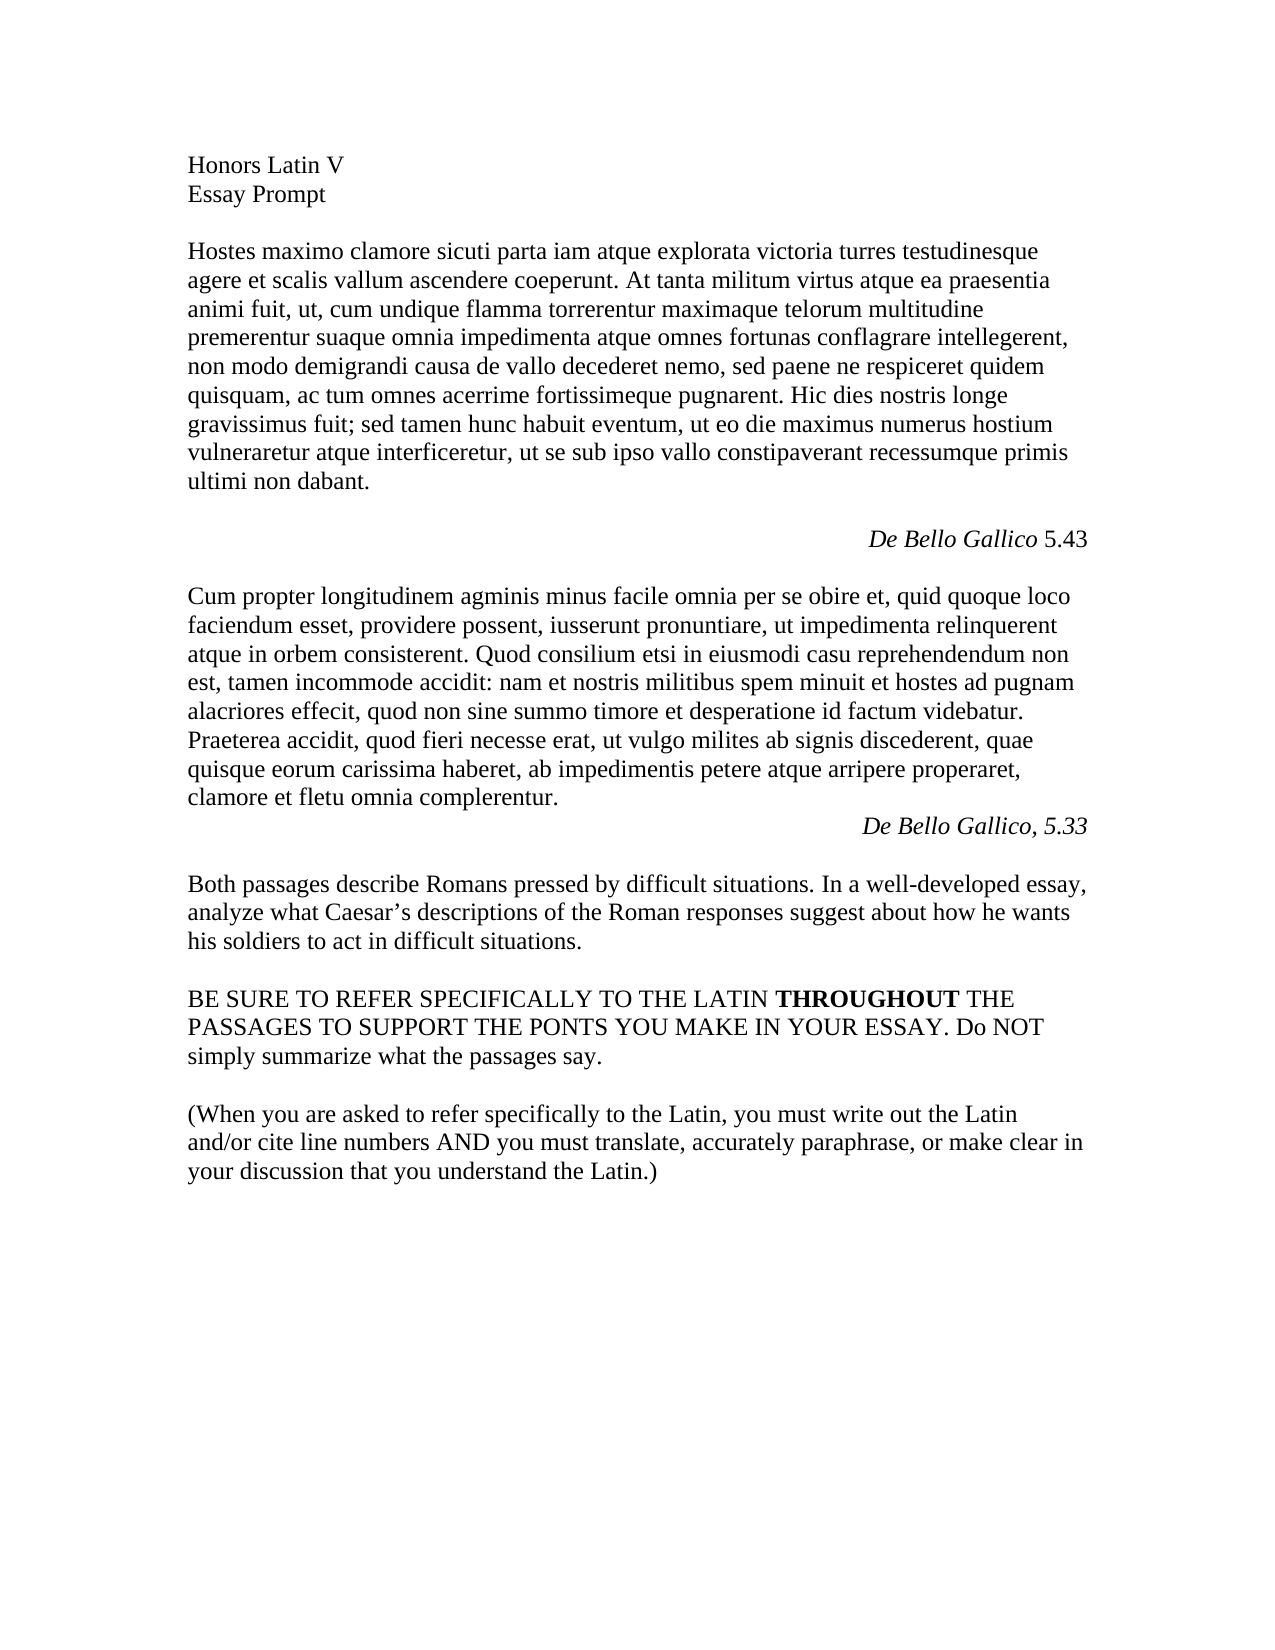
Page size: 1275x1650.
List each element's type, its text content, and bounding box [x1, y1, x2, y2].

text Both passages describe Romans pressed by difficult situations. In a well-developed essay, analyze what Caesar’s descriptions of the Roman responses suggest about how he wants his soldiers to act in difficult situations. [187, 869, 1087, 955]
text De Bello Gallico, 5.33 [187, 811, 1087, 840]
text Cum propter longitudinem agminis minus facile omnia per se obire et, quid quoque loco faciendum esset, providere possent, iusserunt pronuntiare, ut impedimenta relinquerent atque in orbem consisterent. Quod consilium etsi in eiusmodi casu reprehendendum non est, tamen incommode accidit: nam et nostris militibus spem minuit et hostes ad pugnam alacriores effecit, quod non sine summo timore et desperatione id factum videbatur. Praeterea accidit, quod fieri necesse erat, ut vulgo milites ab signis discederent, quae quisque eorum carissima haberet, ab impedimentis petere atque arripere properaret, clamore et fletu omnia complerentur. [187, 581, 1087, 811]
text Hostes maximo clamore sicuti parta iam atque explorata victoria turres testudinesque agere et scalis vallum ascendere coeperunt. At tanta militum virtus atque ea praesentia animi fuit, ut, cum undique flamma torrerentur maximaque telorum multitudine premerentur suaque omnia impedimenta atque omnes fortunas conflagrare intellegerent, non modo demigrandi causa de vallo decederet nemo, sed paene ne respiceret quidem quisquam, ac tum omnes acerrime fortissimeque pugnarent. Hic dies nostris longe gravissimus fuit; sed tamen hunc habuit eventum, ut eo die maximus numerus hostium vulneraretur atque interficeretur, ut se sub ipso vallo constipaverant recessumque primis ultimi non dabant. [187, 236, 1087, 495]
text De Bello Gallico 5.43 [187, 524, 1087, 552]
text Essay Prompt [187, 179, 1087, 207]
text BE SURE TO REFER SPECIFICALLY TO THE LATIN THROUGHOUT THE PASSAGES TO SUPPORT THE PONTS YOU MAKE IN YOUR ESSAY. Do NOT simply summarize what the passages say. [187, 984, 1087, 1070]
text Honors Latin V [187, 150, 1087, 179]
text (When you are asked to refer specifically to the Latin, you must write out the Latin and/or cite line numbers AND you must translate, accurately paraphrase, or make clear in your discussion that you understand the Latin.) [187, 1099, 1087, 1185]
